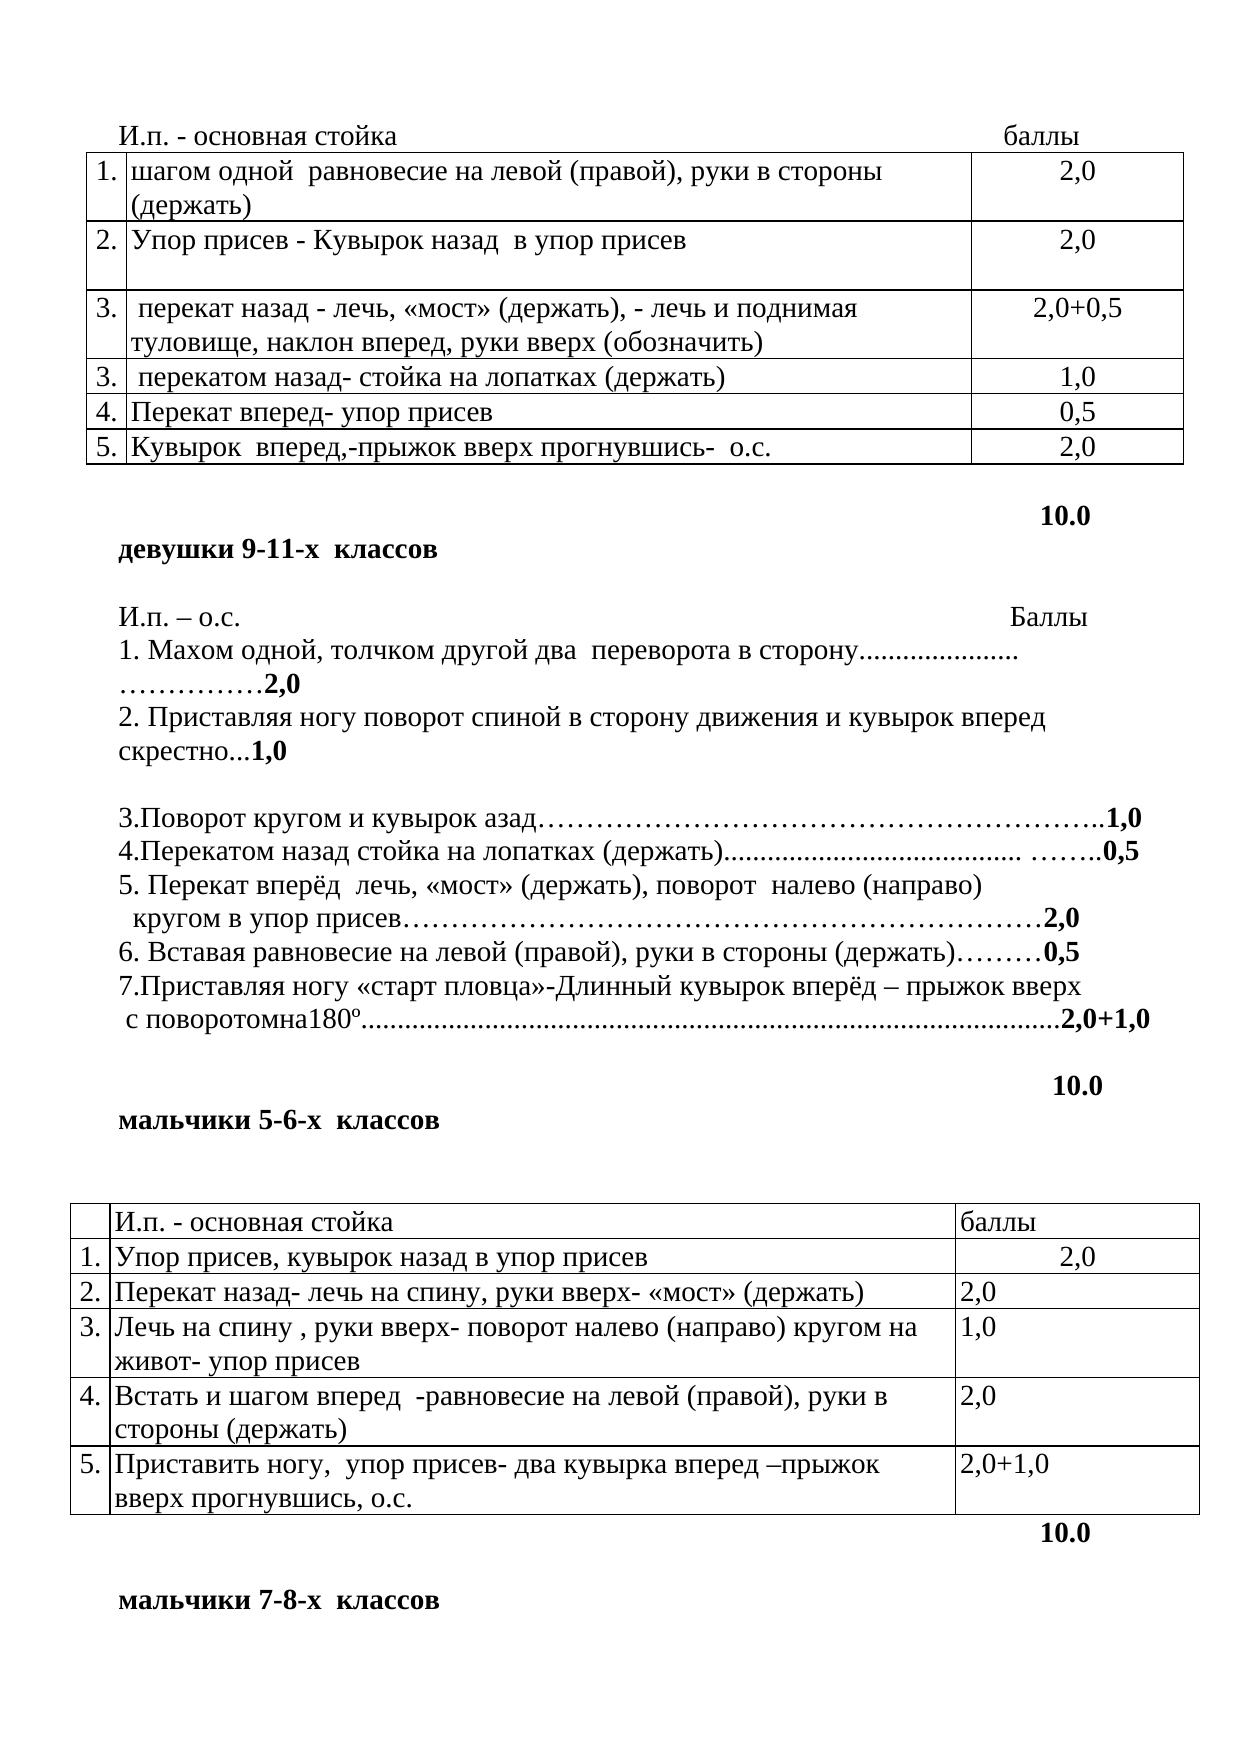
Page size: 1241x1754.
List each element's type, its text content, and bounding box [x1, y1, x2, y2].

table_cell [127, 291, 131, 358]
text мальчики 5-6-х классов [118, 1102, 1152, 1135]
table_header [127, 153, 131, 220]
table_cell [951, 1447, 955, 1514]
table_cell 3. [71, 1309, 109, 1376]
table_cell 2. [87, 222, 126, 289]
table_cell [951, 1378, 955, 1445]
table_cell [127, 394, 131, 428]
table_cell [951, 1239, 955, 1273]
table_cell 2,0+1,0 [956, 1447, 1199, 1514]
text 3.Поворот кругом и кувырок азад…………………………………………………..1,0 [118, 800, 1152, 833]
table_cell 2,0 [956, 1378, 1199, 1445]
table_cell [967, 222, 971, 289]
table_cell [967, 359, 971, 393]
text 1. Махом одной, толчком другой два переворота в сторону...................... ……………2,0 [118, 632, 1152, 699]
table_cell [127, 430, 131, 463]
table_header 1. [87, 153, 126, 220]
text девушки 9-11-х классов [118, 532, 1152, 565]
table_cell 1,0 [956, 1309, 1199, 1376]
text 10.0 [929, 1515, 1152, 1549]
text мальчики 7-8-х классов [118, 1582, 1152, 1616]
text 5. Перекат вперёд лечь, «мост» (держать), поворот налево (направо) [118, 867, 1152, 901]
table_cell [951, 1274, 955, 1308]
text с поворотомна180º................................................................................................2,0+1,0 [118, 1001, 1152, 1035]
text 10.0 [118, 1068, 1152, 1102]
table_header 2,0 [972, 153, 1183, 220]
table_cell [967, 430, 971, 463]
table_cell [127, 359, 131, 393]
text 6. Вставая равновесие на левой (правой), руки в стороны (держать)………0,5 [118, 934, 1152, 968]
text кругом в упор присев…………………………………………………………2,0 [118, 901, 1152, 934]
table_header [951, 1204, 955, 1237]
table_cell 2,0+0,5 [972, 291, 1183, 358]
text 2. Приставляя ногу поворот спиной в сторону движения и кувырок вперед скрестно...1,0 [118, 699, 1152, 766]
text 4.Перекатом назад стойка на лопатках (держать)......................................... ……..0,5 [118, 833, 1152, 867]
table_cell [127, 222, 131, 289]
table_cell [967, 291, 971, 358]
table_cell 2,0 [972, 222, 1183, 289]
text 10.0 [118, 498, 1152, 532]
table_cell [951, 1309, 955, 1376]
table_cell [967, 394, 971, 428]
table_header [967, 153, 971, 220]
table_cell 4. [71, 1378, 109, 1445]
text И.п. - основная стойка баллы [118, 118, 1152, 152]
text 7.Приставляя ногу «старт пловца»-Длинный кувырок вперёд – прыжок вверх [118, 968, 1152, 1001]
table_cell 5. [71, 1447, 109, 1514]
text И.п. – о.с. Баллы [118, 599, 1152, 632]
table_cell 3. [87, 291, 126, 358]
